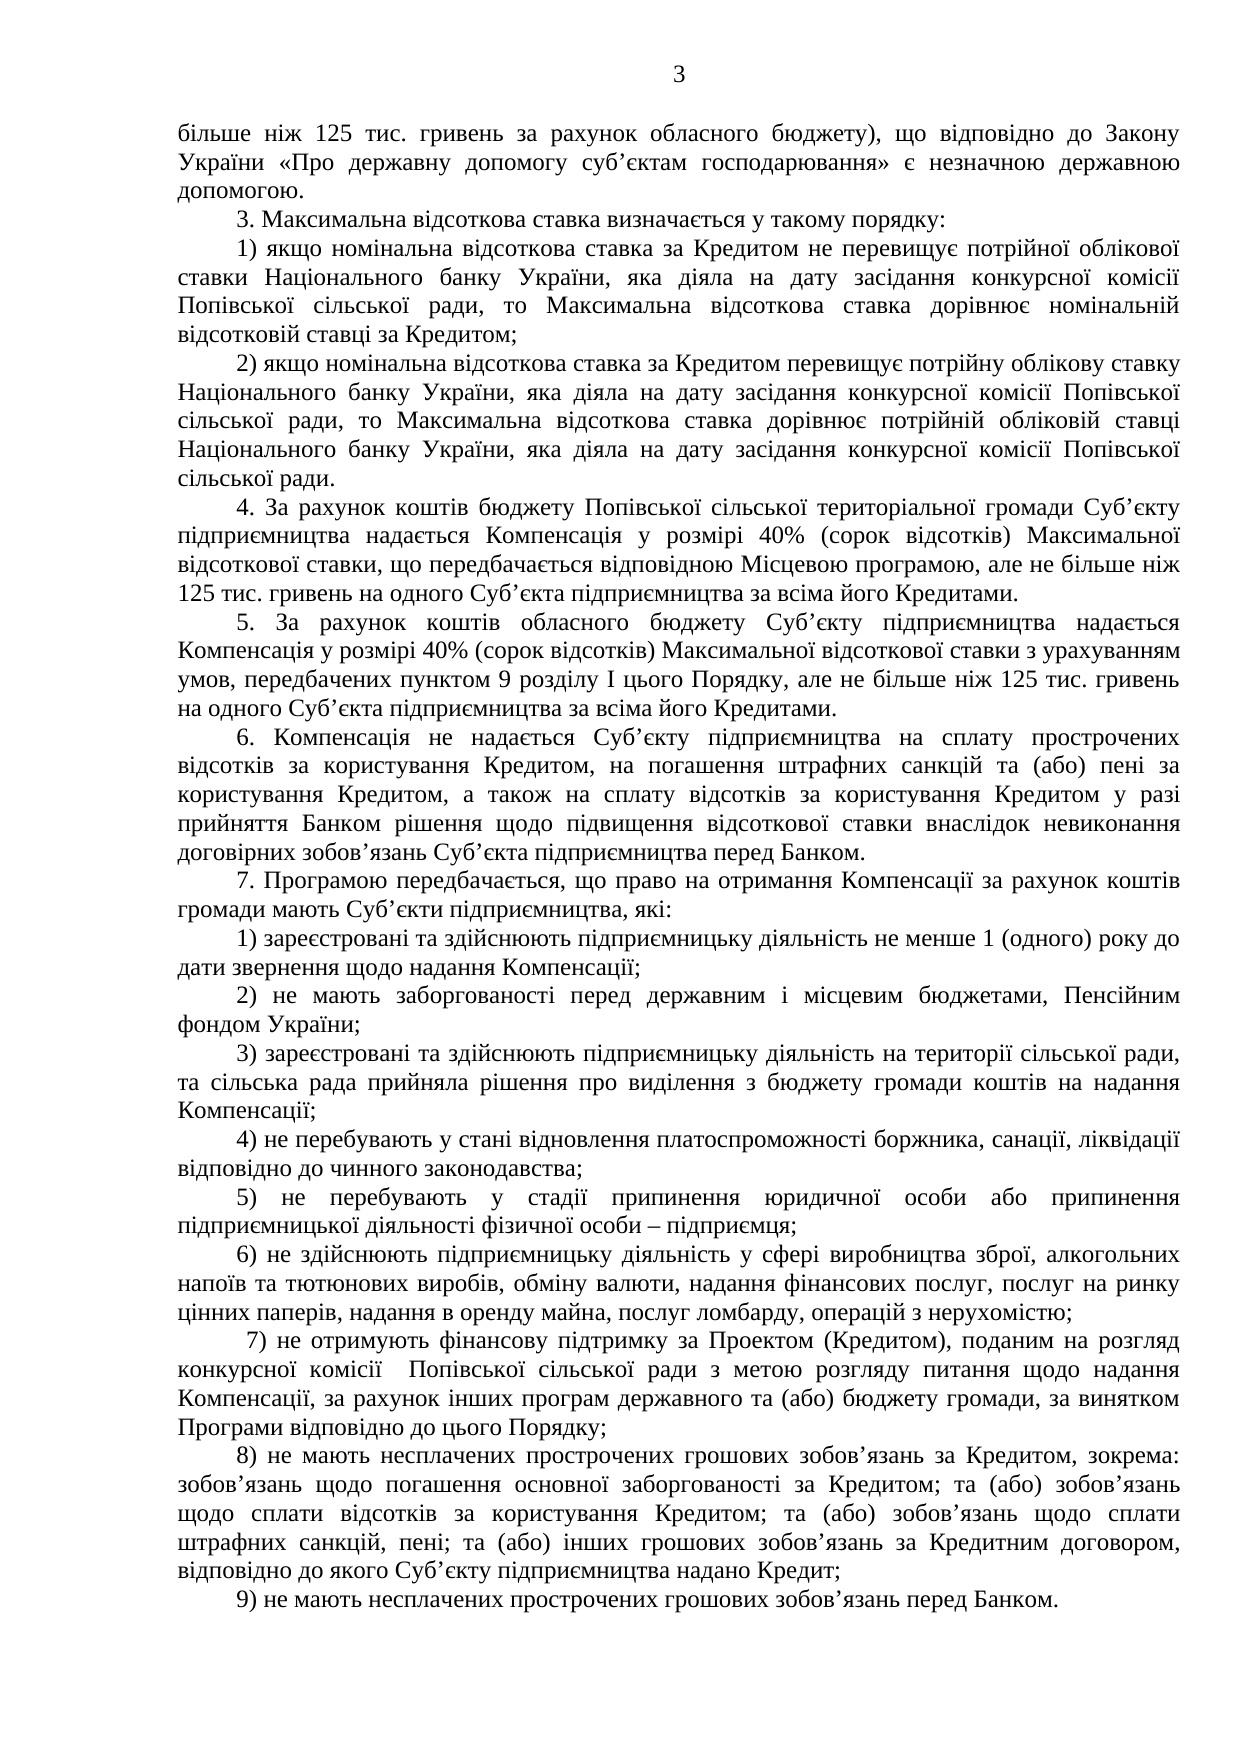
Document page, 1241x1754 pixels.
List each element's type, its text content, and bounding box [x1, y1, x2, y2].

text 4. За рахунок коштів бюджету Попівської сільської територіальної громади Суб’єкту підприємництва надається Компенсація у розмірі 40% (сорок відсотків) Максимальної відсоткової ставки, що передбачається відповідною Місцевою програмою, але не більше ніж 125 тис. гривень на одного Суб’єкта підприємництва за всіма його Кредитами. [177, 492, 1181, 607]
text 3) зареєстровані та здійснюють підприємницьку діяльність на території сільської ради, та сільська рада прийняла рішення про виділення з бюджету громади коштів на надання Компенсації; [177, 1038, 1181, 1124]
text 1) зареєстровані та здійснюють підприємницьку діяльність не менше 1 (одного) року до дати звернення щодо надання Компенсації; [177, 923, 1181, 981]
text 2) не мають заборгованості перед державним і місцевим бюджетами, Пенсійним фондом України; [177, 981, 1181, 1038]
text 1) якщо номінальна відсоткова ставка за Кредитом не перевищує потрійної облікової ставки Національного банку України, яка діяла на дату засідання конкурсної комісії Попівської сільської ради, то Максимальна відсоткова ставка дорівнює номінальній відсотковій ставці за Кредитом; [177, 233, 1181, 348]
text 5. За рахунок коштів обласного бюджету Суб’єкту підприємництва надається Компенсація у розмірі 40% (сорок відсотків) Максимальної відсоткової ставки з урахуванням умов, передбачених пунктом 9 розділу І цього Порядку, але не більше ніж 125 тис. гривень на одного Суб’єкта підприємництва за всіма його Кредитами. [177, 607, 1181, 722]
text 6) не здійснюють підприємницьку діяльність у сфері виробництва зброї, алкогольних напоїв та тютюнових виробів, обміну валюти, надання фінансових послуг, послуг на ринку цінних паперів, надання в оренду майна, послуг ломбарду, операцій з нерухомістю; [177, 1239, 1181, 1326]
text 8) не мають несплачених прострочених грошових зобов’язань за Кредитом, зокрема: зобов’язань щодо погашення основної заборгованості за Кредитом; та (або) зобов’язань щодо сплати відсотків за користування Кредитом; та (або) зобов’язань щодо сплати штрафних санкцій, пені; та (або) інших грошових зобов’язань за Кредитним договором, відповідно до якого Суб’єкту підприємництва надано Кредит; [177, 1441, 1181, 1584]
text 4) не перебувають у стані відновлення платоспроможності боржника, санації, ліквідації відповідно до чинного законодавства; [177, 1124, 1181, 1182]
text 7) не отримують фінансову підтримку за Проектом (Кредитом), поданим на розгляд конкурсної комісії Попівської сільської ради з метою розгляду питання щодо надання Компенсації, за рахунок інших програм державного та (або) бюджету громади, за винятком Програми відповідно до цього Порядку; [177, 1326, 1181, 1441]
text 5) не перебувають у стадії припинення юридичної особи або припинення підприємницької діяльності фізичної особи – підприємця; [177, 1182, 1181, 1239]
text 3. Максимальна відсоткова ставка визначається у такому порядку: [177, 204, 1181, 233]
text 9) не мають несплачених прострочених грошових зобов’язань перед Банком. [177, 1584, 1181, 1613]
text 7. Програмою передбачається, що право на отримання Компенсації за рахунок коштів громади мають Суб’єкти підприємництва, які: [177, 866, 1181, 923]
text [177, 118, 1181, 204]
text 6. Компенсація не надається Суб’єкту підприємництва на сплату прострочених відсотків за користування Кредитом, на погашення штрафних санкцій та (або) пені за користування Кредитом, а також на сплату відсотків за користування Кредитом у разі прийняття Банком рішення щодо підвищення відсоткової ставки внаслідок невиконання договірних зобов’язань Суб’єкта підприємництва перед Банком. [177, 722, 1181, 866]
text 2) якщо номінальна відсоткова ставка за Кредитом перевищує потрійну облікову ставку Національного банку України, яка діяла на дату засідання конкурсної комісії Попівської сільської ради, то Максимальна відсоткова ставка дорівнює потрійній обліковій ставці Національного банку України, яка діяла на дату засідання конкурсної комісії Попівської сільської ради. [177, 348, 1181, 492]
